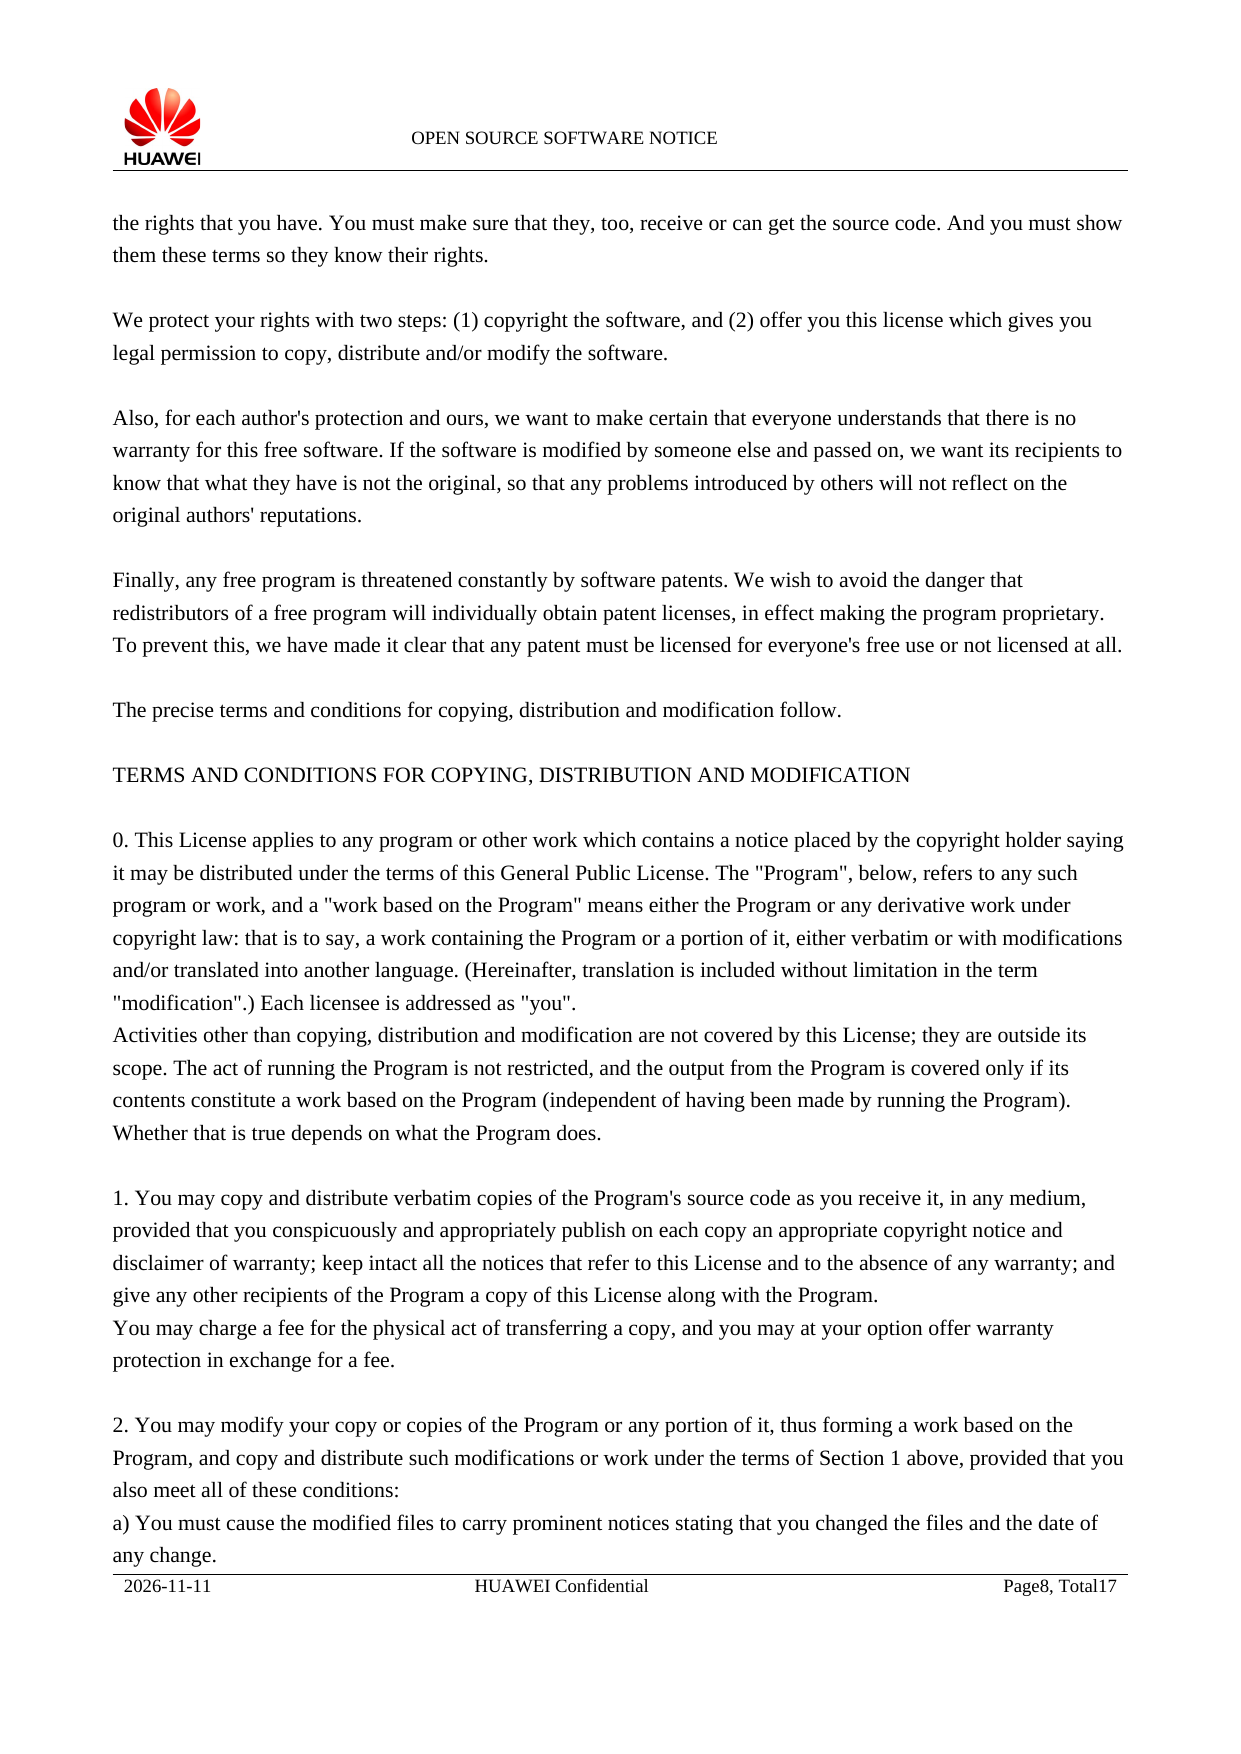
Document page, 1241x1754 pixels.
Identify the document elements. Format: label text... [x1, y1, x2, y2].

picture [124, 88, 201, 165]
